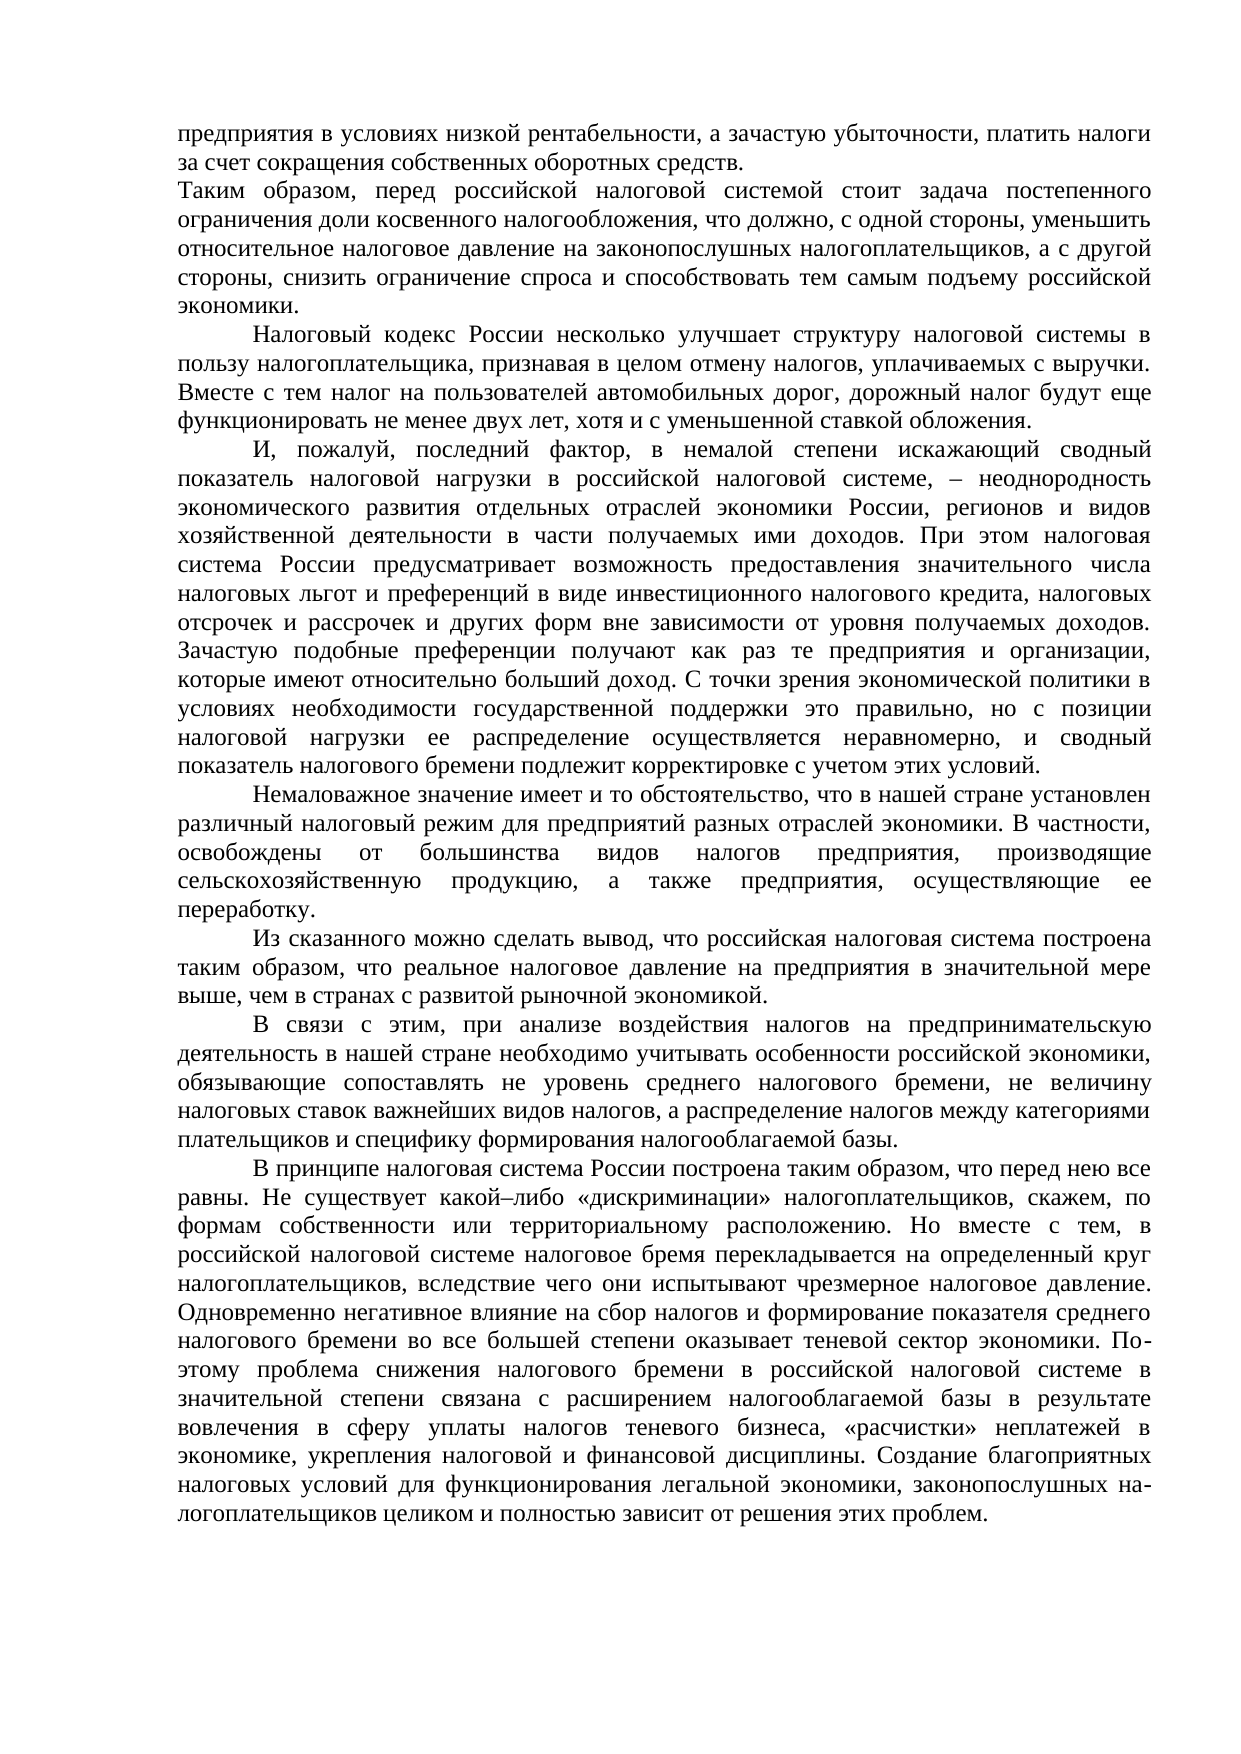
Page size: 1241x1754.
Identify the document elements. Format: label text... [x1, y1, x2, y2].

text В принципе налоговая система России построена таким образом, что перед нею все равны. Не существует какой–либо «дискриминации» налогоплательщиков, скажем, по формам собственности или территориальному расположению. Но вместе с тем, в российской налоговой системе налоговое бремя перекладывается на определенный круг налогоплательщиков, вследствие чего они испытывают чрезмерное налоговое давление. Одновременно негативное влияние на сбор налогов и формирование показателя среднего налогового бремени во все большей степени оказывает теневой сектор экономики. Поэтому проблема снижения налогового бремени в российской налоговой системе в значительной степени связана с расширением налогооблагаемой базы в результате вовлечения в сферу уплаты налогов теневого бизнеса, «расчистки» неплатежей в экономике, укрепления налоговой и финансовой дисциплины. Создание благоприятных налоговых условий для функционирования легальной экономики, законопослушных налогоплательщиков целиком и полностью зависит от решения этих проблем. [177, 1153, 1152, 1527]
text Таким образом, перед российской налоговой системой стоит задача постепенного ограничения доли косвенного налогообложения, что должно, с одной стороны, уменьшить относительное налоговое давление на законопослушных налогоплательщиков, а с другой стороны, снизить ограничение спроса и способствовать тем самым подъему российской экономики. [177, 176, 1152, 319]
text Из сказанного можно сделать вывод, что российская налоговая система построена таким образом, что реальное налоговое давление на предприятия в значительной мере выше, чем в странах с развитой рыночной экономикой. [177, 923, 1152, 1009]
text В связи с этим, при анализе воздействия налогов на предпринимательскую деятельность в нашей стране необходимо учитывать особенности российской экономики, обязывающие сопоставлять не уровень среднего налогового бремени, не величину налоговых ставок важнейших видов налогов, а распределение налогов между категориями плательщиков и специфику формирования налогооблагаемой базы. [177, 1009, 1152, 1153]
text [177, 118, 1152, 176]
text И, пожалуй, последний фактор, в немалой степени искажающий сводный показатель налоговой нагрузки в российской налоговой системе, – неоднородность экономического развития отдельных отраслей экономики России, регионов и видов хозяйственной деятельности в части получаемых ими доходов. При этом налоговая система России предусматривает возможность предоставления значительного числа налоговых льгот и преференций в виде инвестиционного налогового кредита, налоговых отсрочек и рассрочек и других форм вне зависимости от уровня получаемых доходов. Зачастую подобные преференции получают как раз те предприятия и организации, которые имеют относительно больший доход. С точки зрения экономической политики в условиях необходимости государственной поддержки это правильно, но с позиции налоговой нагрузки ее распределение осуществляется неравномерно, и сводный показатель налогового бремени подлежит корректировке с учетом этих условий. [177, 434, 1152, 779]
text Налоговый кодекс России несколько улучшает структуру налоговой системы в пользу налогоплательщика, признавая в целом отмену налогов, уплачиваемых с выручки. Вместе с тем налог на пользователей автомобильных дорог, дорожный налог будут еще функционировать не менее двух лет, хотя и с уменьшенной ставкой обложения. [177, 319, 1152, 434]
text Немаловажное значение имеет и то обстоятельство, что в нашей стране установлен различный налоговый режим для предприятий разных отраслей экономики. В частности, освобождены от большинства видов налогов предприятия, производящие сельскохозяйственную продукцию, а также предприятия, осуществляющие ее переработку. [177, 779, 1152, 923]
